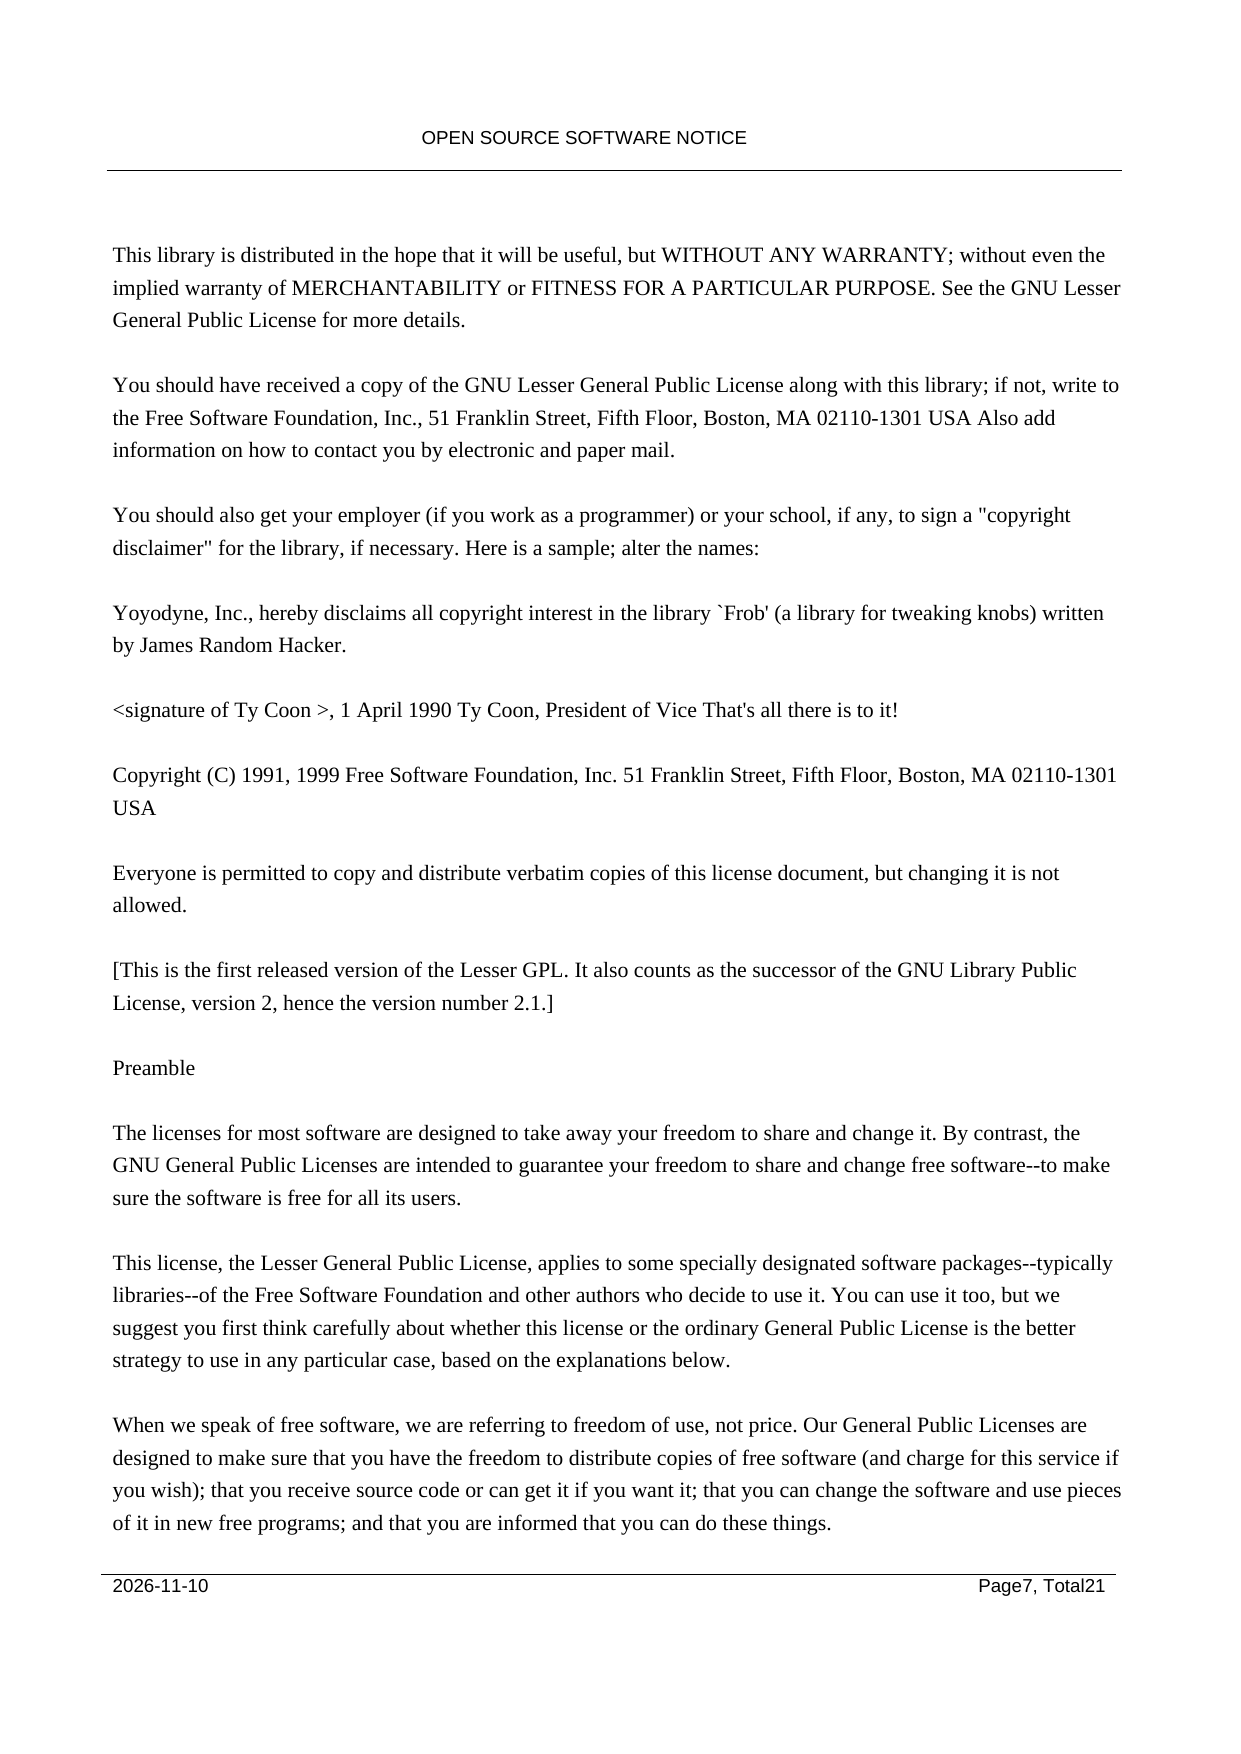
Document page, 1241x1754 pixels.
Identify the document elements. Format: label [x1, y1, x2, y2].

text [112, 206, 1128, 1539]
